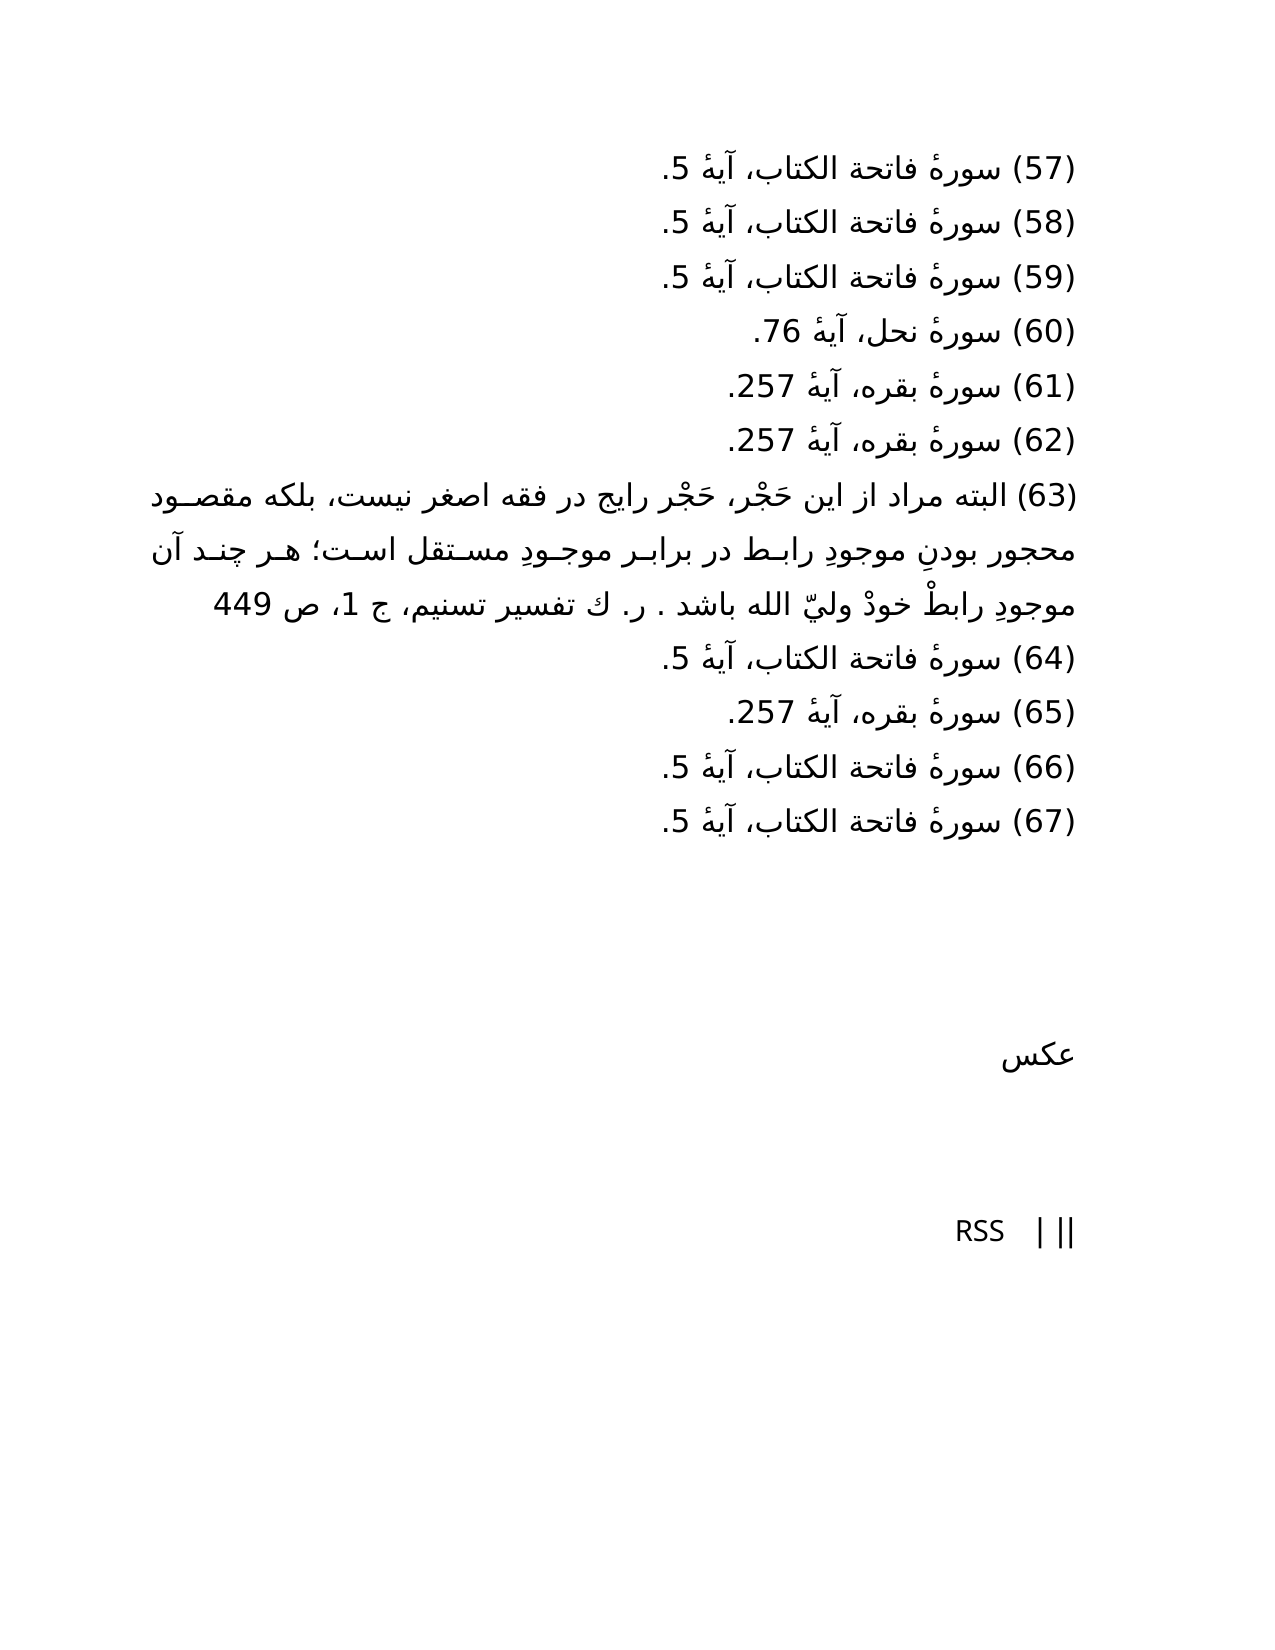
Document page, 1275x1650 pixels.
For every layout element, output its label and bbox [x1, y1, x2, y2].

table_header [150, 150, 1076, 1266]
